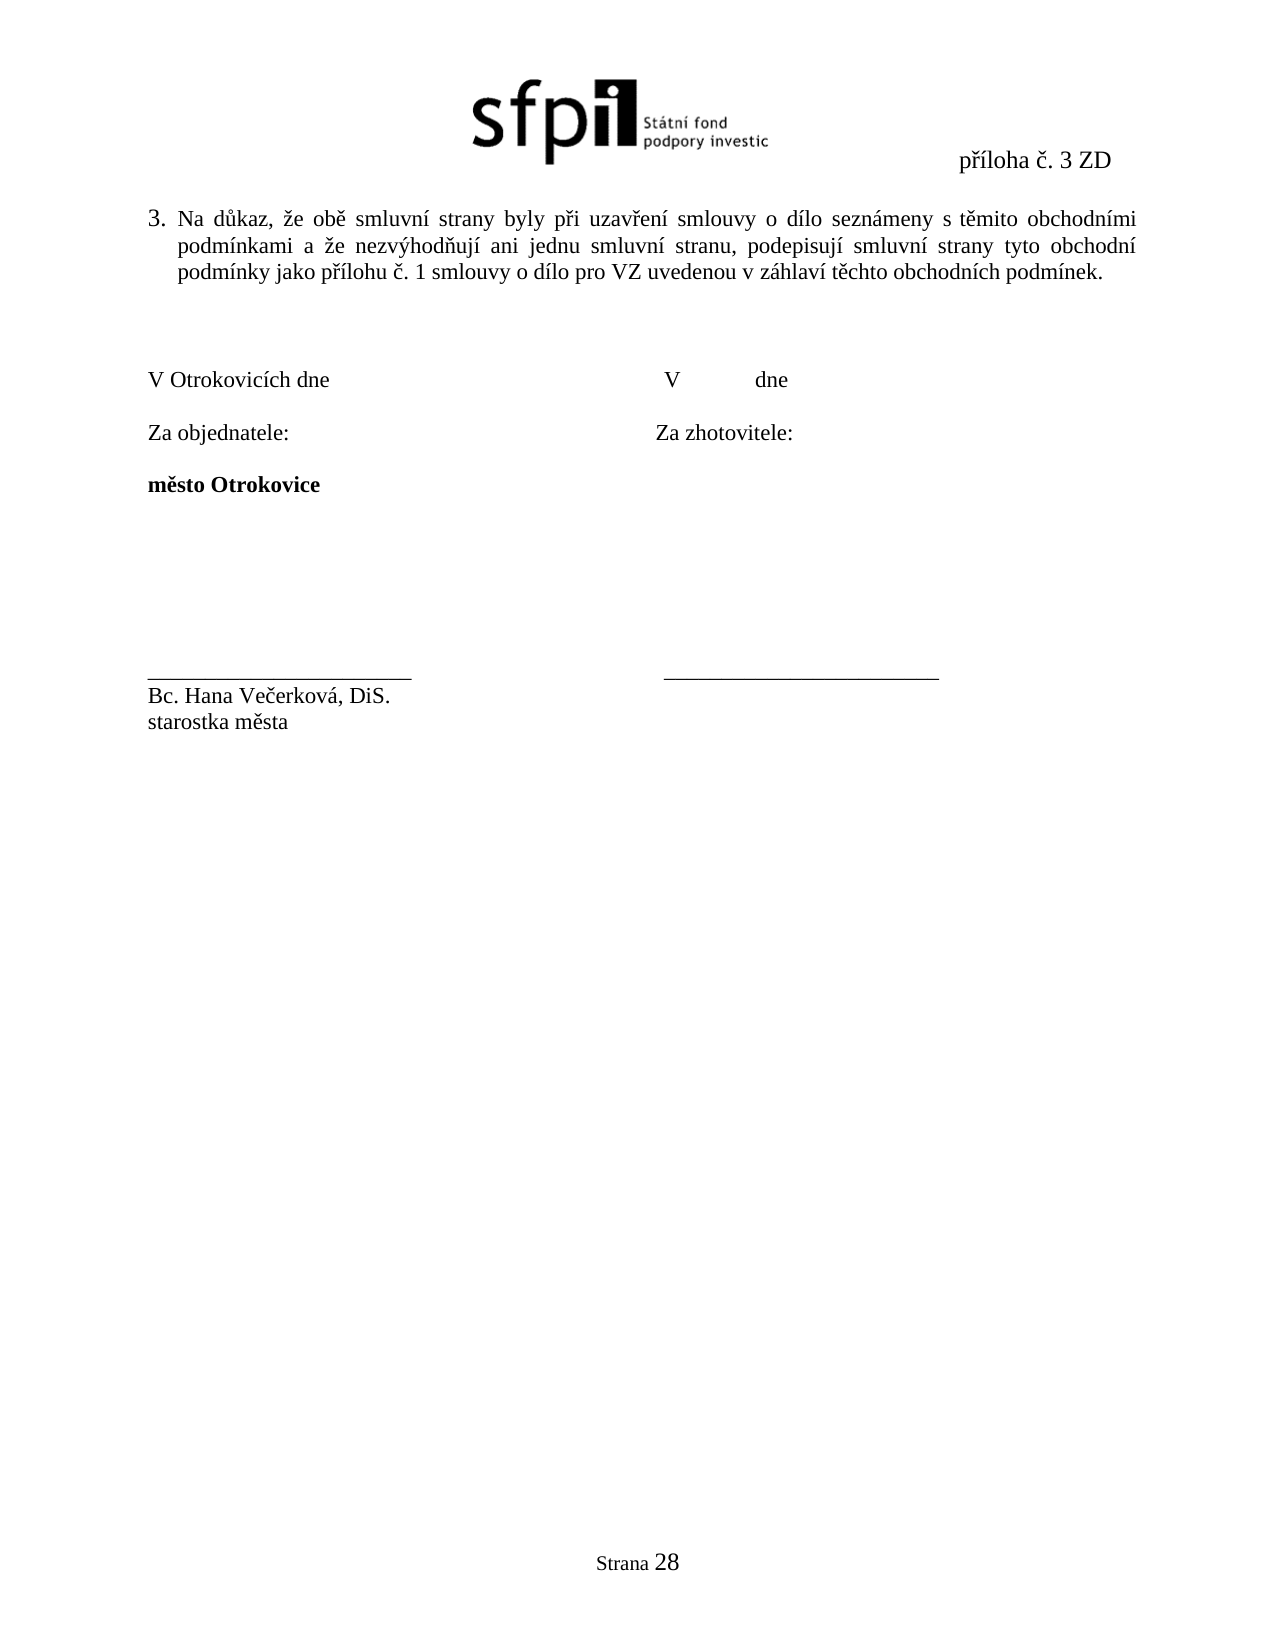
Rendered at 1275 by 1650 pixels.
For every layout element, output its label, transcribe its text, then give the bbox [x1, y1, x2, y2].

text Za objednatele: Za zhotovitele: [148, 418, 1137, 445]
picture [470, 73, 771, 169]
text V Otrokovicích dne V dne [148, 366, 1137, 392]
text _______________________ ________________________ [148, 656, 1137, 682]
list Na důkaz, že obě smluvní strany byly při uzavření smlouvy o dílo seznámeny s těmito obchodními podmínkami a že nezvýhodňují ani jednu smluvní stranu, podepisují smluvní strany tyto obchodní podmínky jako přílohu č. 1 smlouvy o dílo pro VZ uvedenou v záhlaví těchto obchodních podmínek. [148, 203, 1137, 284]
text město Otrokovice [148, 471, 1137, 498]
text Bc. Hana Večerková, DiS. [148, 682, 1137, 708]
text starostka města [148, 708, 1137, 735]
